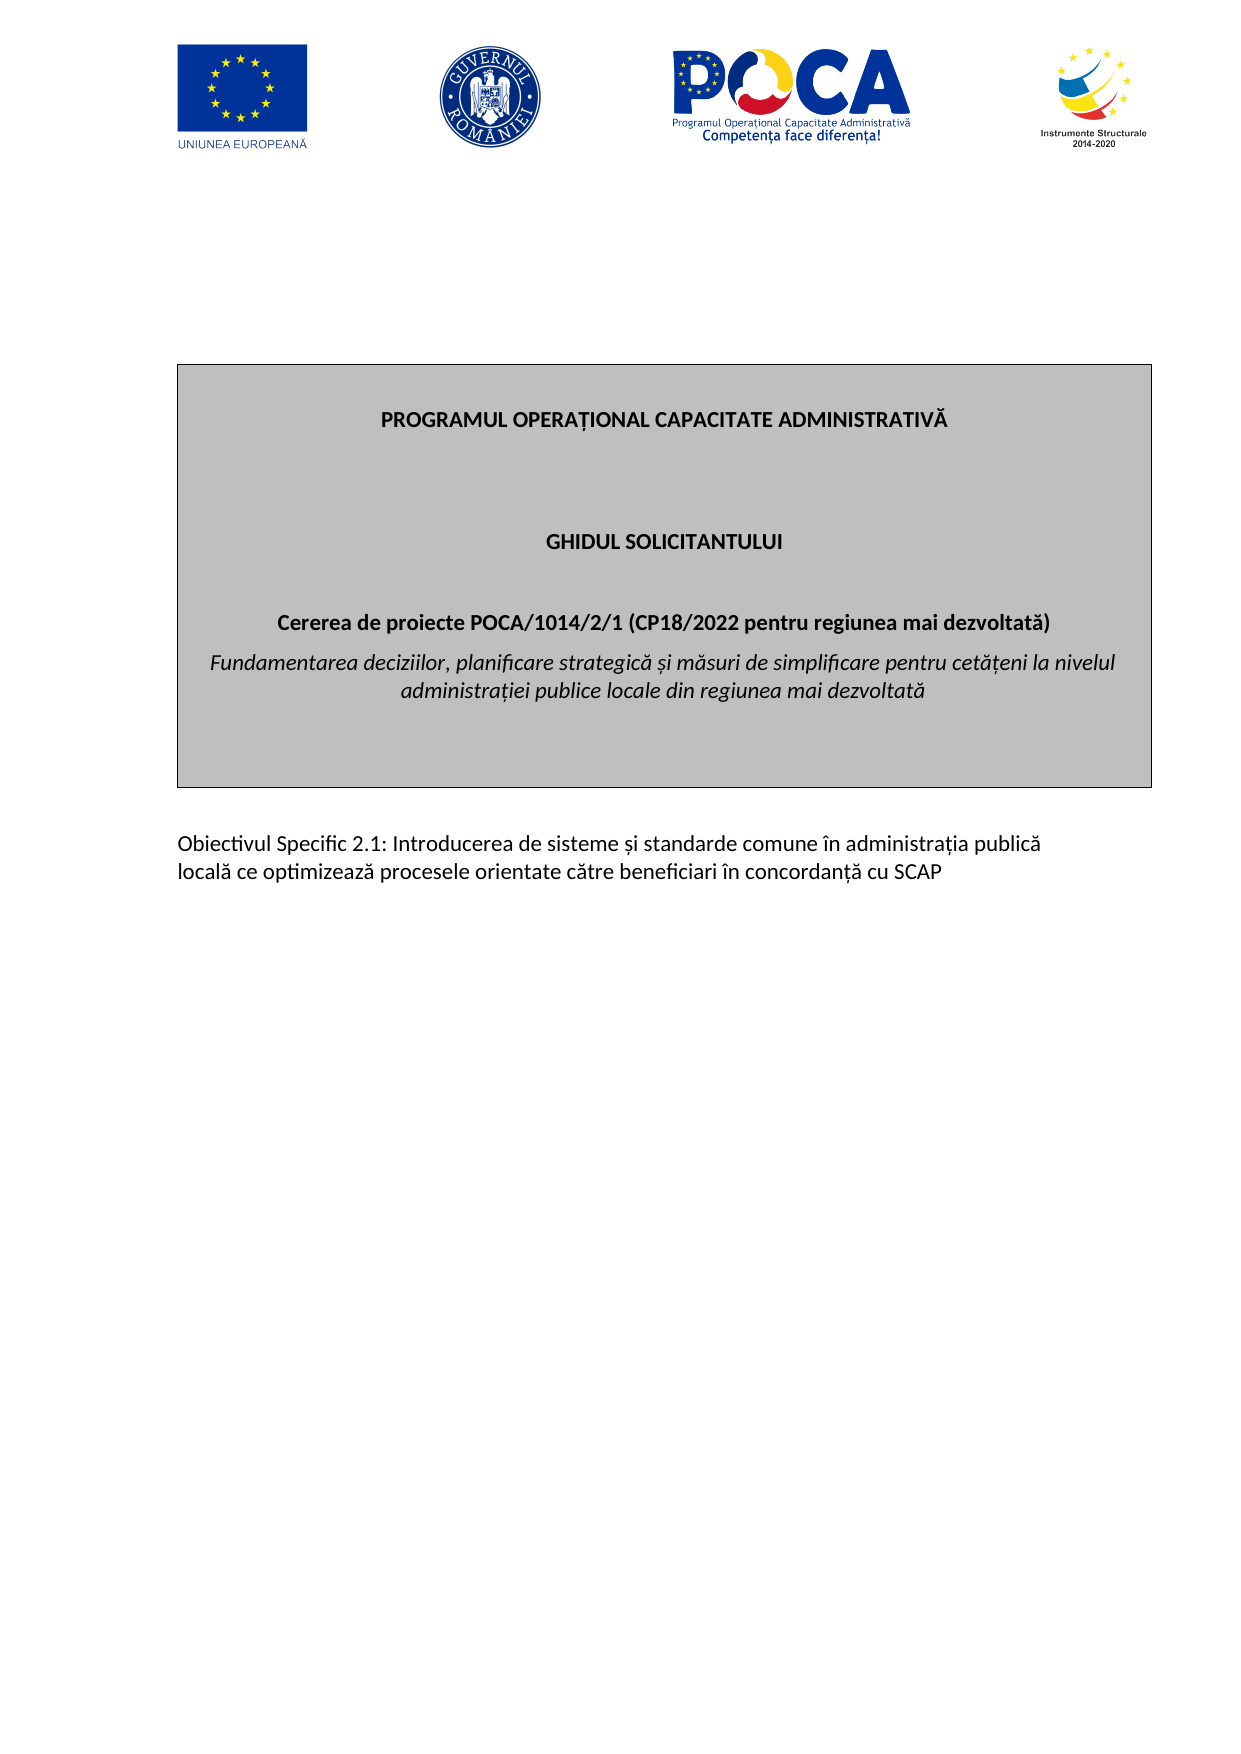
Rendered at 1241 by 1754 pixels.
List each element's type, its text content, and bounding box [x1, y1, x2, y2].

text Obiectivul Specific 2.1: Introducerea de sisteme și standarde comune în administrația publică [177, 829, 1122, 857]
table_header PROGRAMUL OPERAȚIONAL CAPACITATE ADMINISTRATIVĂ GHIDUL SOLICITANTULUI Cererea de proiecte POCA/1014/2/1 (CP18/2022 pentru regiunea mai dezvoltată) Fundamentarea deciziilor, planificare strategică și măsuri de simplificare pentru cetățeni la nivelul administrației publice locale din regiunea mai dezvoltată [178, 365, 1151, 787]
picture [177, 44, 1147, 149]
text locală ce optimizează procesele orientate către beneficiari în concordanță cu SCAP [177, 857, 1122, 885]
